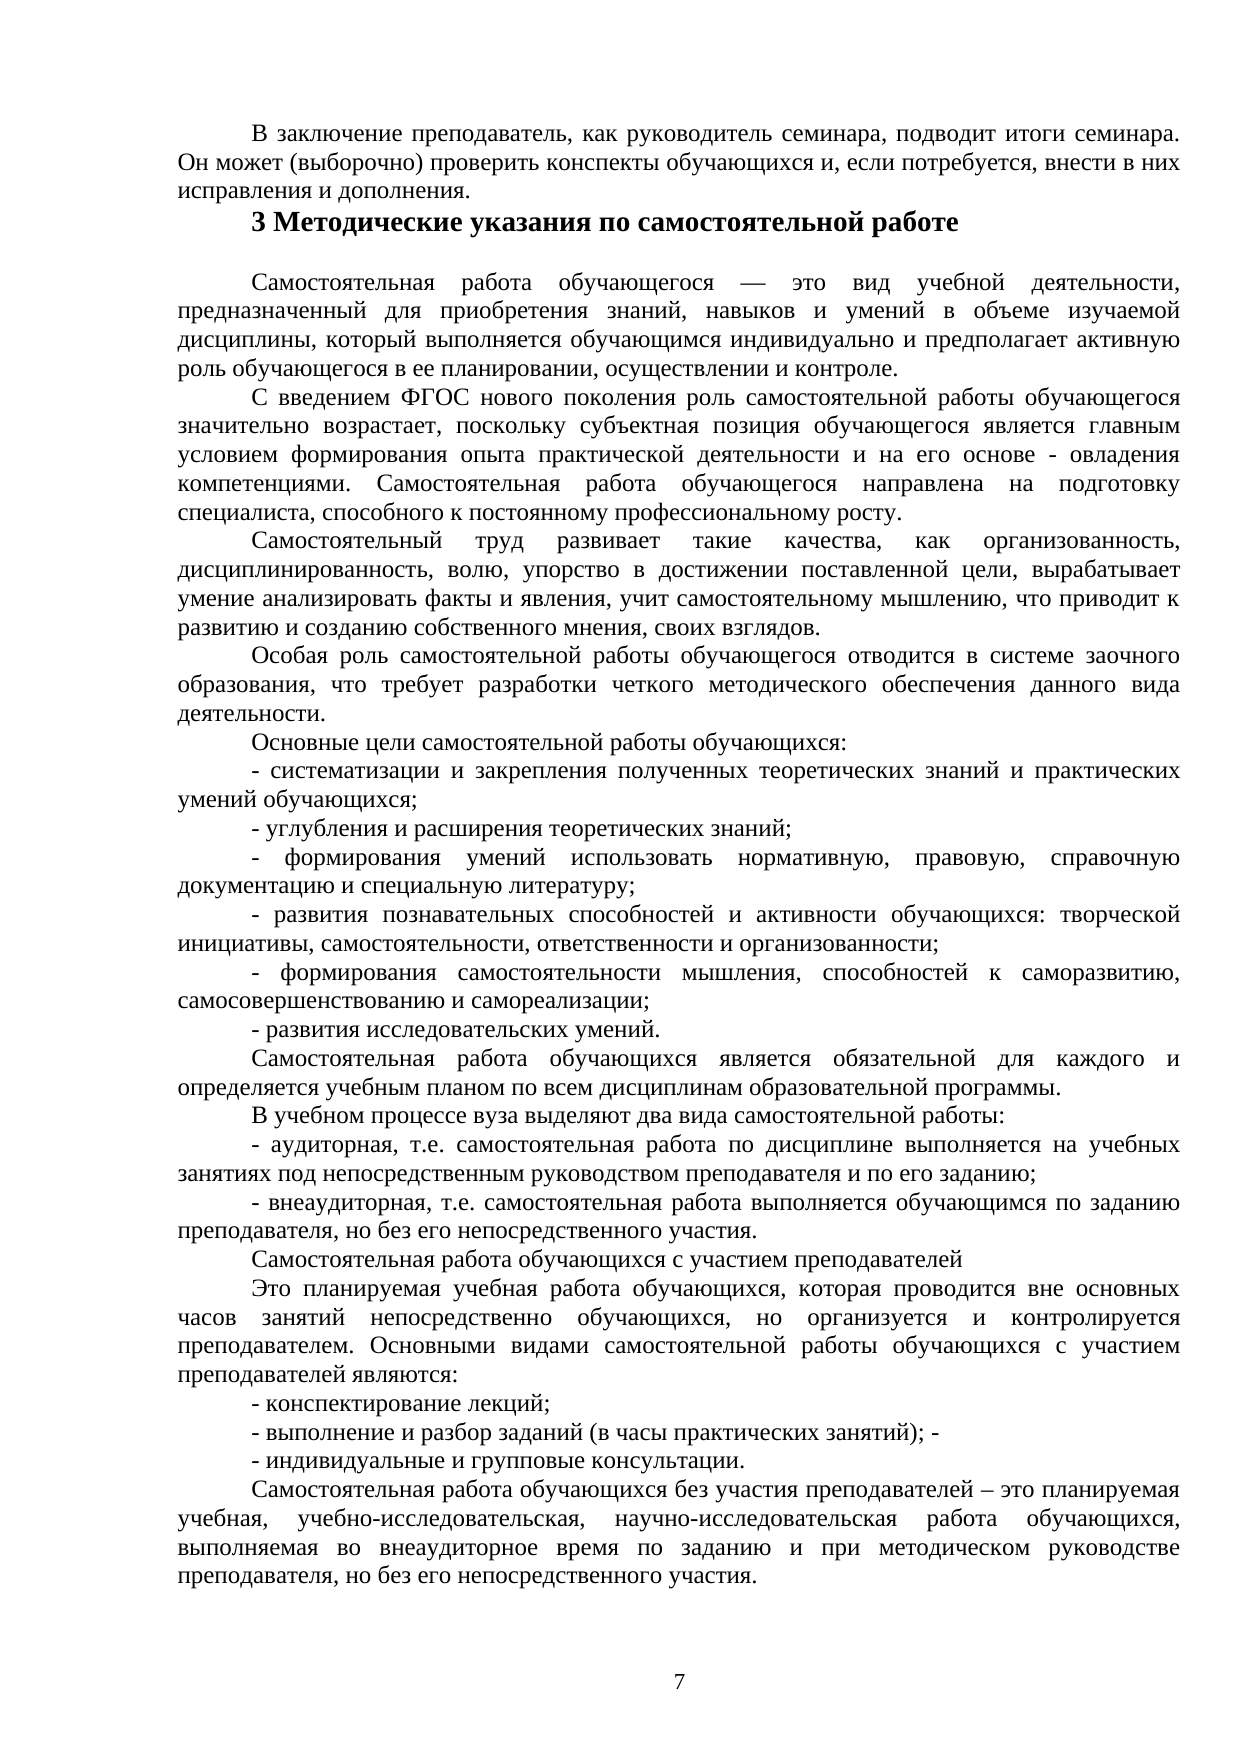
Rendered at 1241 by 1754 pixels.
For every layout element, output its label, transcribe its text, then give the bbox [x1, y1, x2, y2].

text - развития исследовательских умений. [177, 1014, 1181, 1043]
text Самостоятельная работа обучающихся без участия преподавателей – это планируемая учебная, учебно-исследовательская, научно-исследовательская работа обучающихся, выполняемая во внеаудиторное время по заданию и при методическом руководстве преподавателя, но без его непосредственного участия. [177, 1474, 1181, 1589]
text - углубления и расширения теоретических знаний; [177, 813, 1181, 842]
text - выполнение и разбор заданий (в часы практических занятий); - [177, 1417, 1181, 1445]
text Это планируемая учебная работа обучающихся, которая проводится вне основных часов занятий непосредственно обучающихся, но организуется и контролируется преподавателем. Основными видами самостоятельной работы обучающихся с участием преподавателей являются: [177, 1273, 1181, 1388]
text Самостоятельная работа обучающихся с участием преподавателей [177, 1244, 1181, 1273]
text Особая роль самостоятельной работы обучающегося отводится в системе заочного образования, что требует разработки четкого методического обеспечения данного вида деятельности. [177, 640, 1181, 727]
text - развития познавательных способностей и активности обучающихся: творческой инициативы, самостоятельности, ответственности и организованности; [177, 899, 1181, 957]
text В учебном процессе вуза выделяют два вида самостоятельной работы: [177, 1100, 1181, 1129]
text - аудиторная, т.е. самостоятельная работа по дисциплине выполняется на учебных занятиях под непосредственным руководством преподавателя и по его заданию; [177, 1129, 1181, 1187]
text - формирования самостоятельности мышления, способностей к саморазвитию, самосовершенствованию и самореализации; [177, 957, 1181, 1014]
text - внеаудиторная, т.е. самостоятельная работа выполняется обучающимся по заданию преподавателя, но без его непосредственного участия. [177, 1187, 1181, 1244]
text С введением ФГОС нового поколения роль самостоятельной работы обучающегося значительно возрастает, поскольку субъектная позиция обучающегося является главным условием формирования опыта практической деятельности и на его основе - овладения компетенциями. Самостоятельная работа обучающегося направлена на подготовку специалиста, способного к постоянному профессиональному росту. [177, 382, 1181, 525]
text В заключение преподаватель, как руководитель семинара, подводит итоги семинара. Он может (выборочно) проверить конспекты обучающихся и, если потребуется, внести в них исправления и дополнения. [177, 118, 1181, 204]
text - систематизации и закрепления полученных теоретических знаний и практических умений обучающихся; [177, 755, 1181, 813]
text Самостоятельная работа обучающихся является обязательной для каждого и определяется учебным планом по всем дисциплинам образовательной программы. [177, 1043, 1181, 1100]
text Самостоятельный труд развивает такие качества, как организованность, дисциплинированность, волю, упорство в достижении поставленной цели, вырабатывает умение анализировать факты и явления, учит самостоятельному мышлению, что приводит к развитию и созданию собственного мнения, своих взглядов. [177, 525, 1181, 640]
text - формирования умений использовать нормативную, правовую, справочную документацию и специальную литературу; [177, 842, 1181, 899]
text 3 Методические указания по самостоятельной работе [177, 204, 1181, 238]
text - индивидуальные и групповые консультации. [177, 1445, 1181, 1474]
text - конспектирование лекций; [177, 1388, 1181, 1417]
text Основные цели самостоятельной работы обучающихся: [177, 727, 1181, 755]
text Самостоятельная работа обучающегося — это вид учебной деятельности, предназначенный для приобретения знаний, навыков и умений в объеме изучаемой дисциплины, который выполняется обучающимся индивидуально и предполагает активную роль обучающегося в ее планировании, осуществлении и контроле. [177, 267, 1181, 382]
